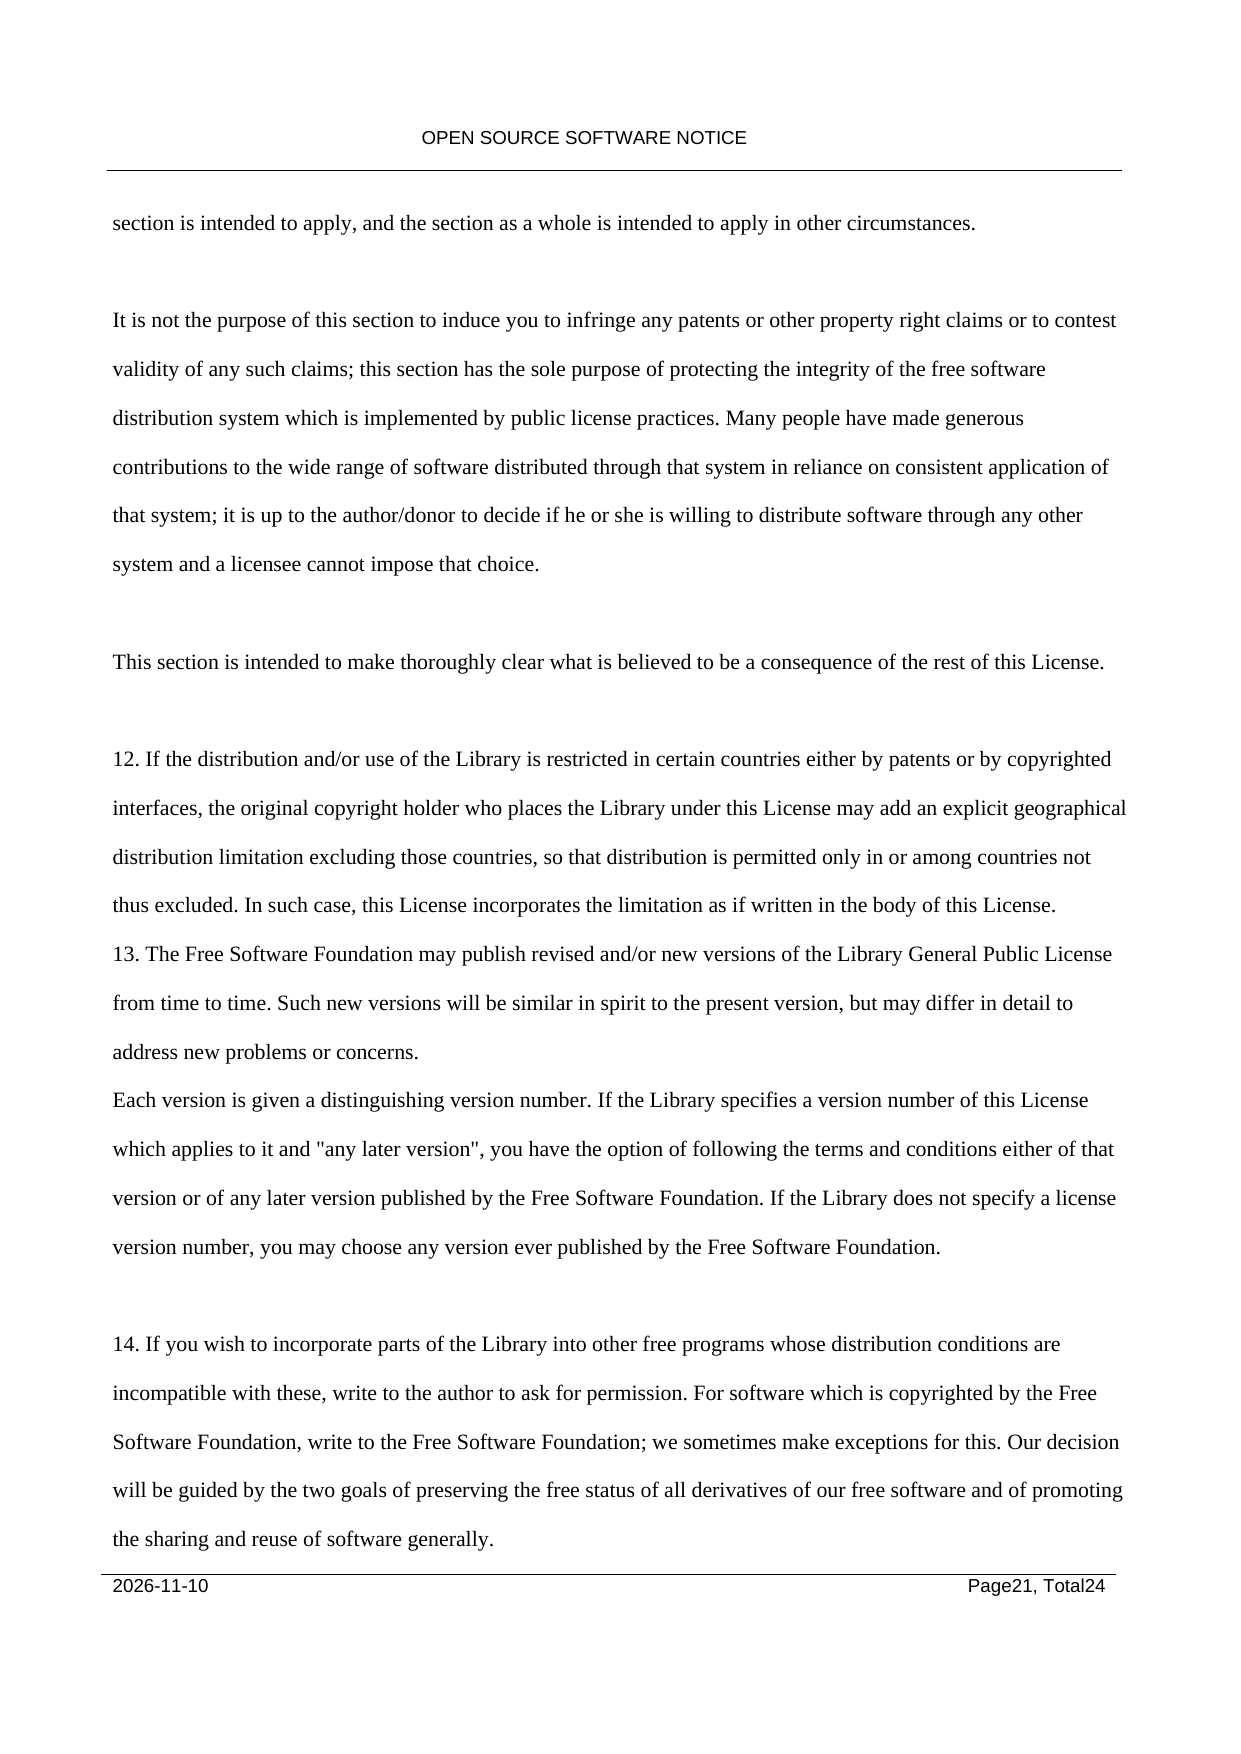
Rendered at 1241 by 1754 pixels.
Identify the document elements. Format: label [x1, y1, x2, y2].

text [112, 206, 1128, 1555]
